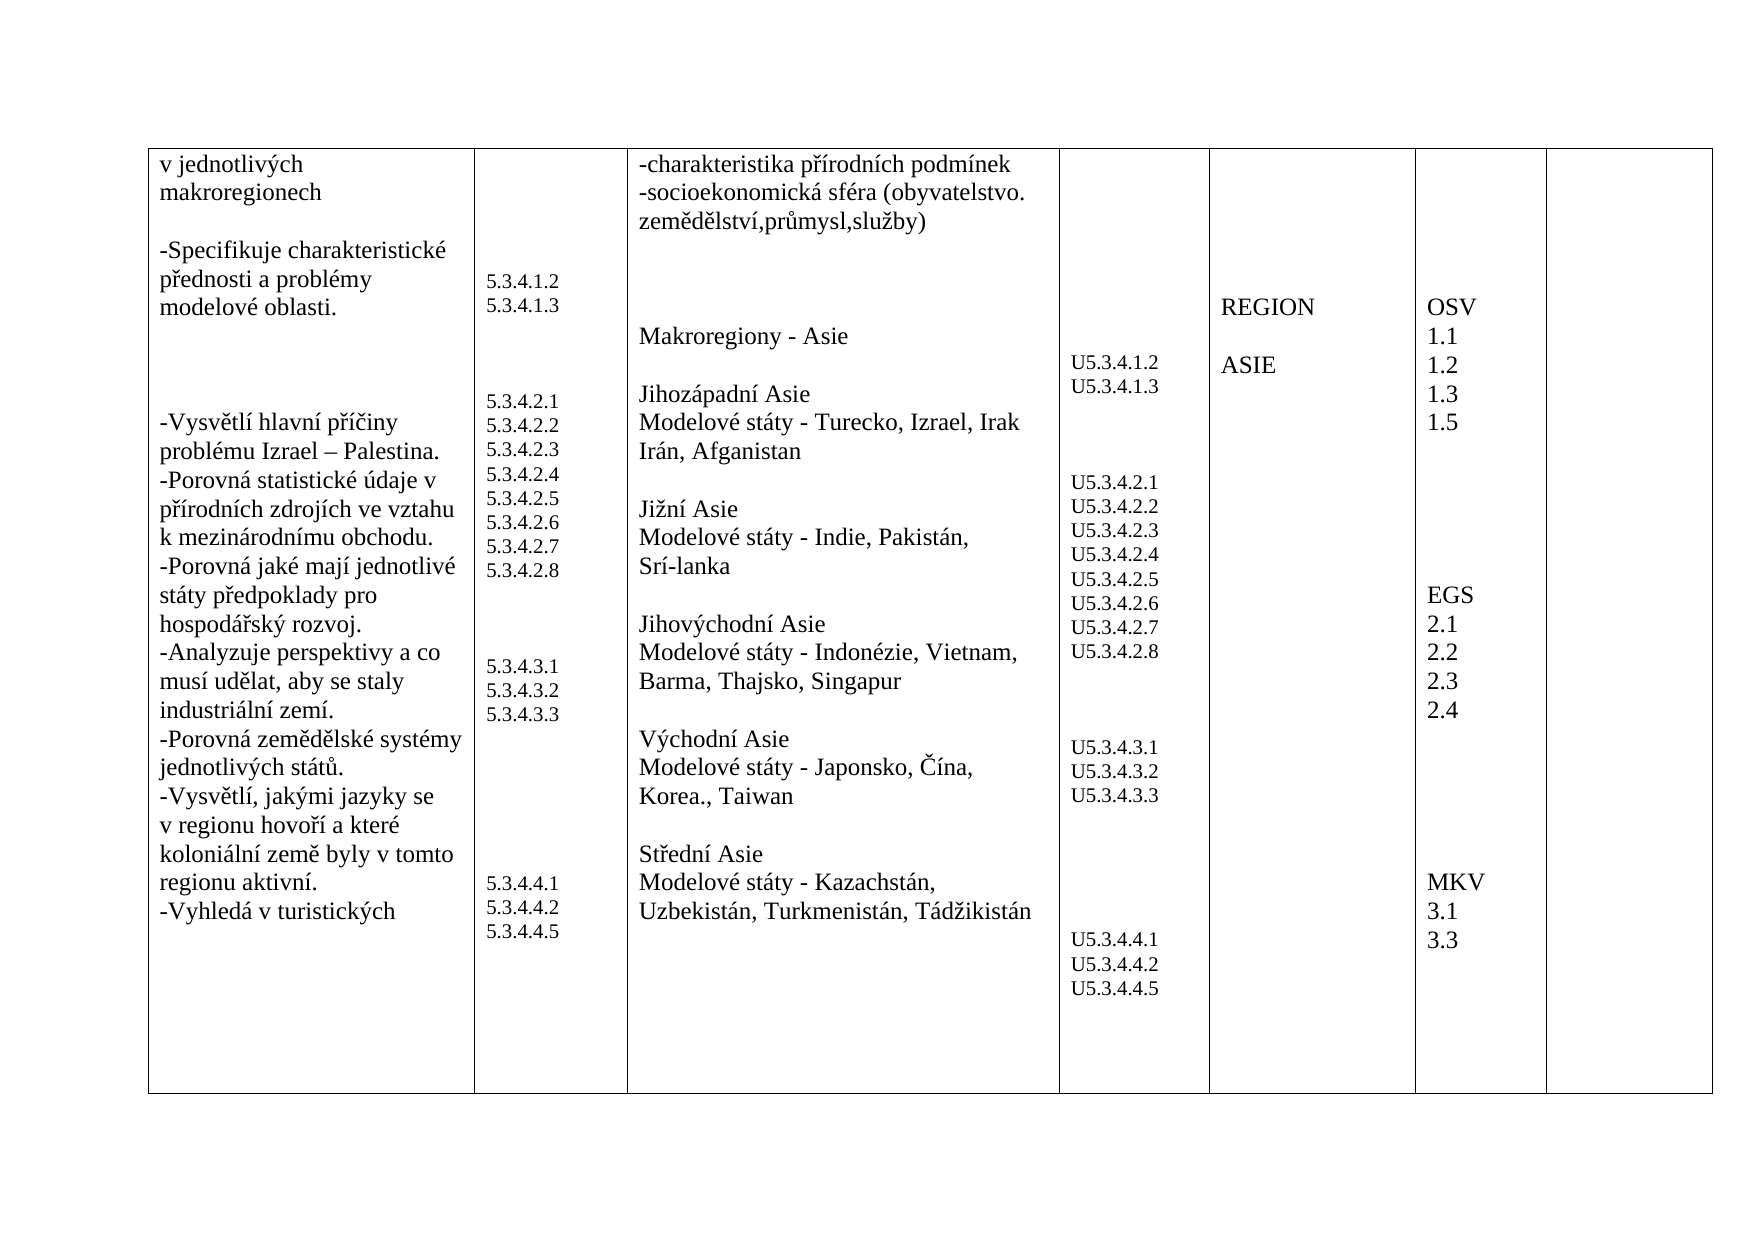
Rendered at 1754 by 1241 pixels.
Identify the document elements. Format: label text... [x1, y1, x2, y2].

table_cell -charakteristika přírodních podmínek -socioekonomická sféra (obyvatelstvo. zemědělství,průmysl,služby) Makroregiony - Asie Jihozápadní Asie Modelové státy - Turecko, Izrael, Irak Irán, Afganistan Jižní Asie Modelové státy - Indie, Pakistán, Srí-lanka Jihovýchodní Asie Modelové státy - Indonézie, Vietnam, Barma, Thajsko, Singapur Východní Asie Modelové státy - Japonsko, Čína, Korea., Taiwan Střední Asie Modelové státy - Kazachstán, Uzbekistán, Turkmenistán, Tádžikistán [628, 149, 1059, 1093]
table_cell v jednotlivých makroregionech -Specifikuje charakteristické přednosti a problémy modelové oblasti. -Vysvětlí hlavní příčiny problému Izrael – Palestina. -Porovná statistické údaje v přírodních zdrojích ve vztahu k mezinárodnímu obchodu. -Porovná jaké mají jednotlivé státy předpoklady pro hospodářský rozvoj. -Analyzuje perspektivy a co musí udělat, aby se staly industriální zemí. -Porovná zemědělské systémy jednotlivých států. -Vysvětlí, jakými jazyky se v regionu hovoří a které koloniální země byly v tomto regionu aktivní. -Vyhledá v turistických [149, 149, 474, 1093]
table_cell U5.3.4.1.2 U5.3.4.1.3 U5.3.4.2.1 U5.3.4.2.2 U5.3.4.2.3 U5.3.4.2.4 U5.3.4.2.5 U5.3.4.2.6 U5.3.4.2.7 U5.3.4.2.8 U5.3.4.3.1 U5.3.4.3.2 U5.3.4.3.3 U5.3.4.4.1 U5.3.4.4.2 U5.3.4.4.5 [1060, 149, 1209, 1093]
table_cell OSV 1.1 1.2 1.3 1.5 EGS 2.1 2.2 2.3 2.4 MKV 3.1 3.3 [1416, 149, 1546, 1093]
table_cell REGION ASIE [1210, 149, 1415, 1093]
table_cell 5.3.4.1.2 5.3.4.1.3 5.3.4.2.1 5.3.4.2.2 5.3.4.2.3 5.3.4.2.4 5.3.4.2.5 5.3.4.2.6 5.3.4.2.7 5.3.4.2.8 5.3.4.3.1 5.3.4.3.2 5.3.4.3.3 5.3.4.4.1 5.3.4.4.2 5.3.4.4.5 [475, 149, 627, 1093]
table_cell [1547, 149, 1712, 1093]
